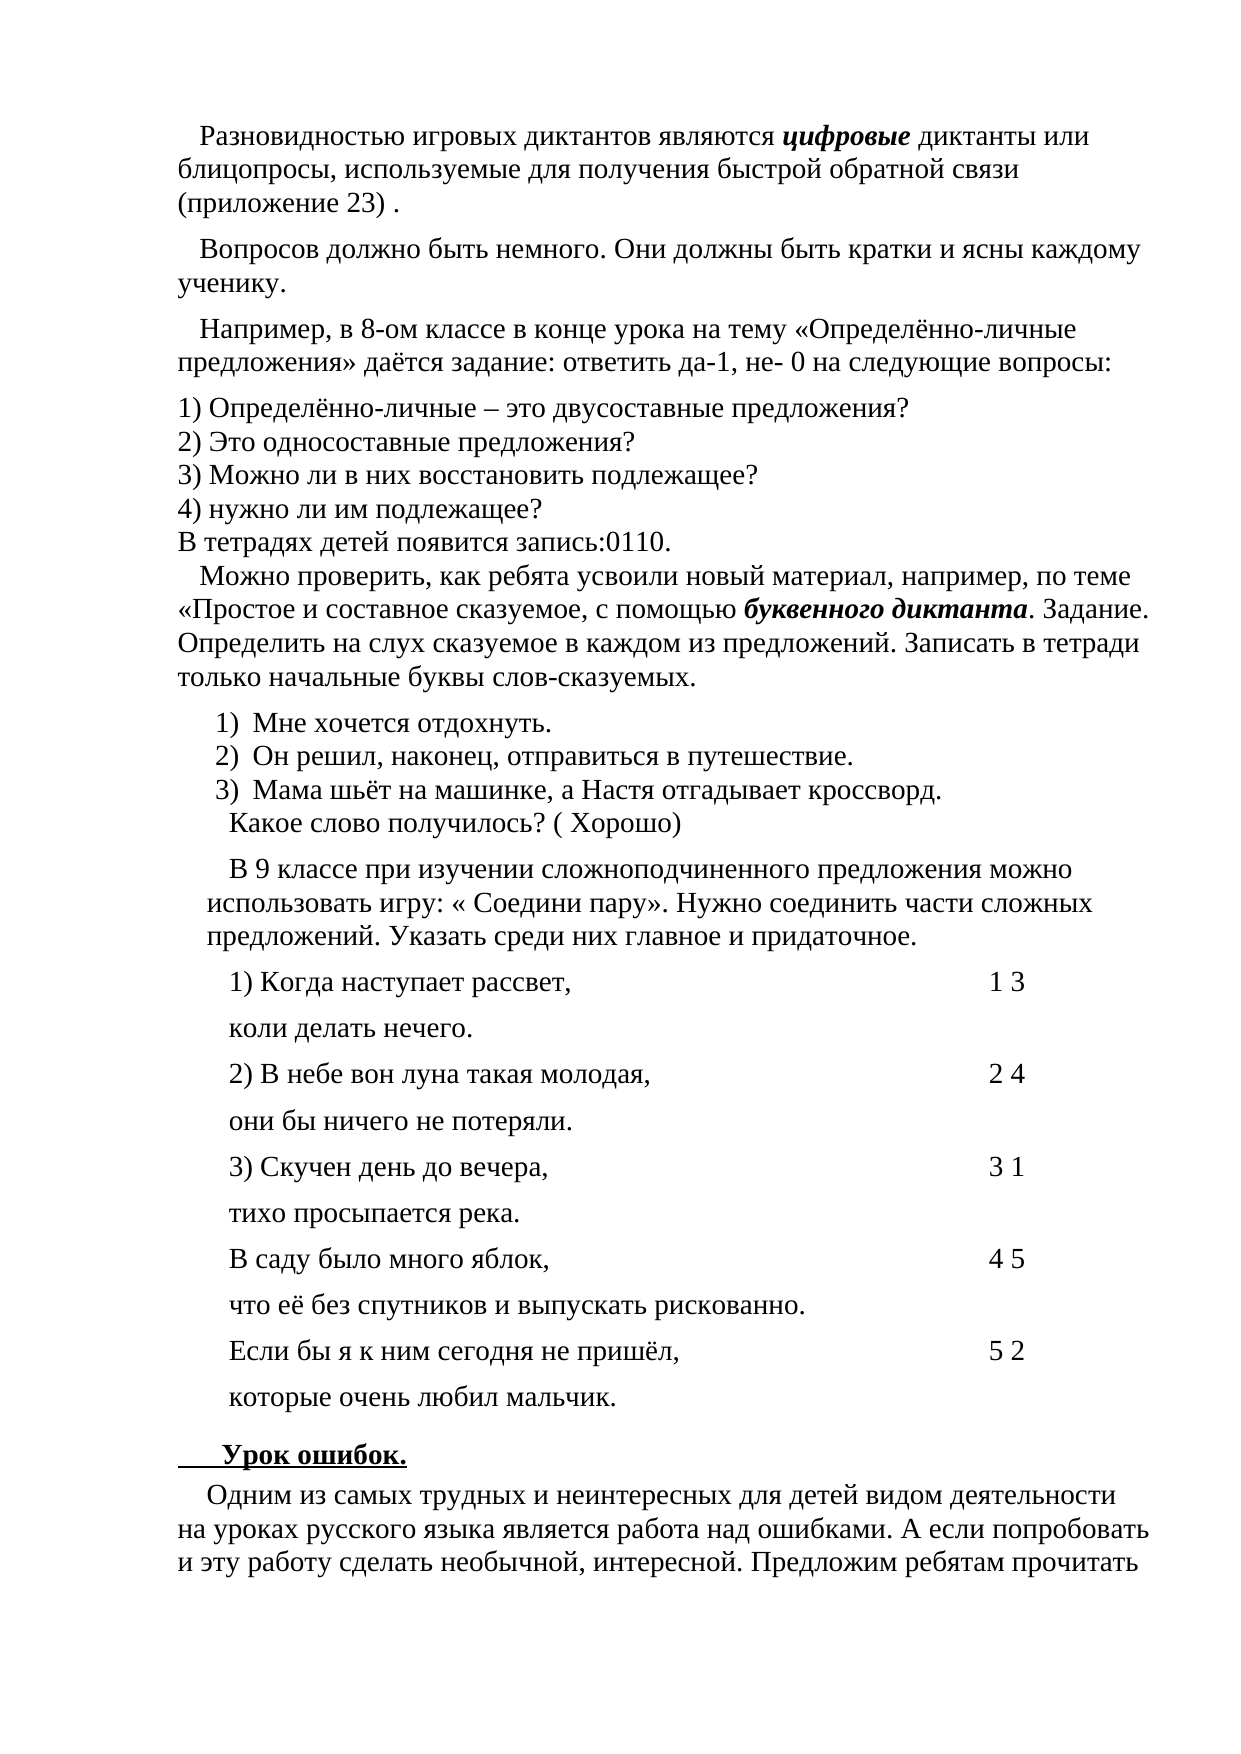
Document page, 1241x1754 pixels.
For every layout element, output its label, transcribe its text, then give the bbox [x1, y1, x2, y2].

list 1) Определённо-личные – это двусоставные предложения? [177, 390, 1152, 424]
text коли делать нечего. [207, 1011, 1152, 1044]
text Можно проверить, как ребята усвоили новый материал, например, по теме «Простое и составное сказуемое, с помощью буквенного диктанта. Задание. Определить на слух сказуемое в каждом из предложений. Записать в тетради только начальные буквы слов-сказуемых. [177, 558, 1152, 692]
subtitle Урок ошибок. [177, 1437, 1152, 1471]
text тихо просыпается река. [207, 1195, 1152, 1228]
list 2) Это односоставные предложения? [177, 424, 1152, 457]
text 1) Когда наступает рассвет, 1 3 [207, 964, 1152, 998]
text 2) В небе вон луна такая молодая, 2 4 [207, 1057, 1152, 1090]
text В саду было много яблок, 4 5 [207, 1241, 1152, 1274]
text Например, в 8-ом классе в конце урока на тему «Определённо-личные предложения» даётся задание: ответить да-1, не- 0 на следующие вопросы: [177, 311, 1152, 378]
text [177, 1477, 1152, 1578]
text Вопросов должно быть немного. Они должны быть кратки и ясны каждому ученику. [177, 231, 1152, 298]
text Разновидностью игровых диктантов являются цифровые диктанты или блицопросы, используемые для получения быстрой обратной связи (приложение 23) . [177, 118, 1152, 219]
text В 9 классе при изучении сложноподчиненного предложения можно использовать игру: « Соедини пару». Нужно соединить части сложных предложений. Указать среди них главное и придаточное. [207, 851, 1152, 952]
list Мама шьёт на машинке, а Настя отгадывает кроссворд. [215, 772, 1152, 805]
text которые очень любил мальчик. [207, 1379, 1152, 1412]
text что её без спутников и выпускать рискованно. [207, 1287, 1152, 1320]
text Какое слово получилось? ( Хорошо) [207, 805, 1152, 839]
list Мне хочется отдохнуть. [215, 705, 1152, 738]
list 3) Можно ли в них восстановить подлежащее? [177, 457, 1152, 491]
text Если бы я к ним сегодня не пришёл, 5 2 [207, 1333, 1152, 1366]
text 3) Скучен день до вечера, 3 1 [207, 1149, 1152, 1182]
text они бы ничего не потеряли. [207, 1103, 1152, 1136]
list Он решил, наконец, отправиться в путешествие. [215, 738, 1152, 772]
list В тетрадях детей появится запись:0110. [177, 524, 1152, 558]
list 4) нужно ли им подлежащее? [177, 491, 1152, 524]
